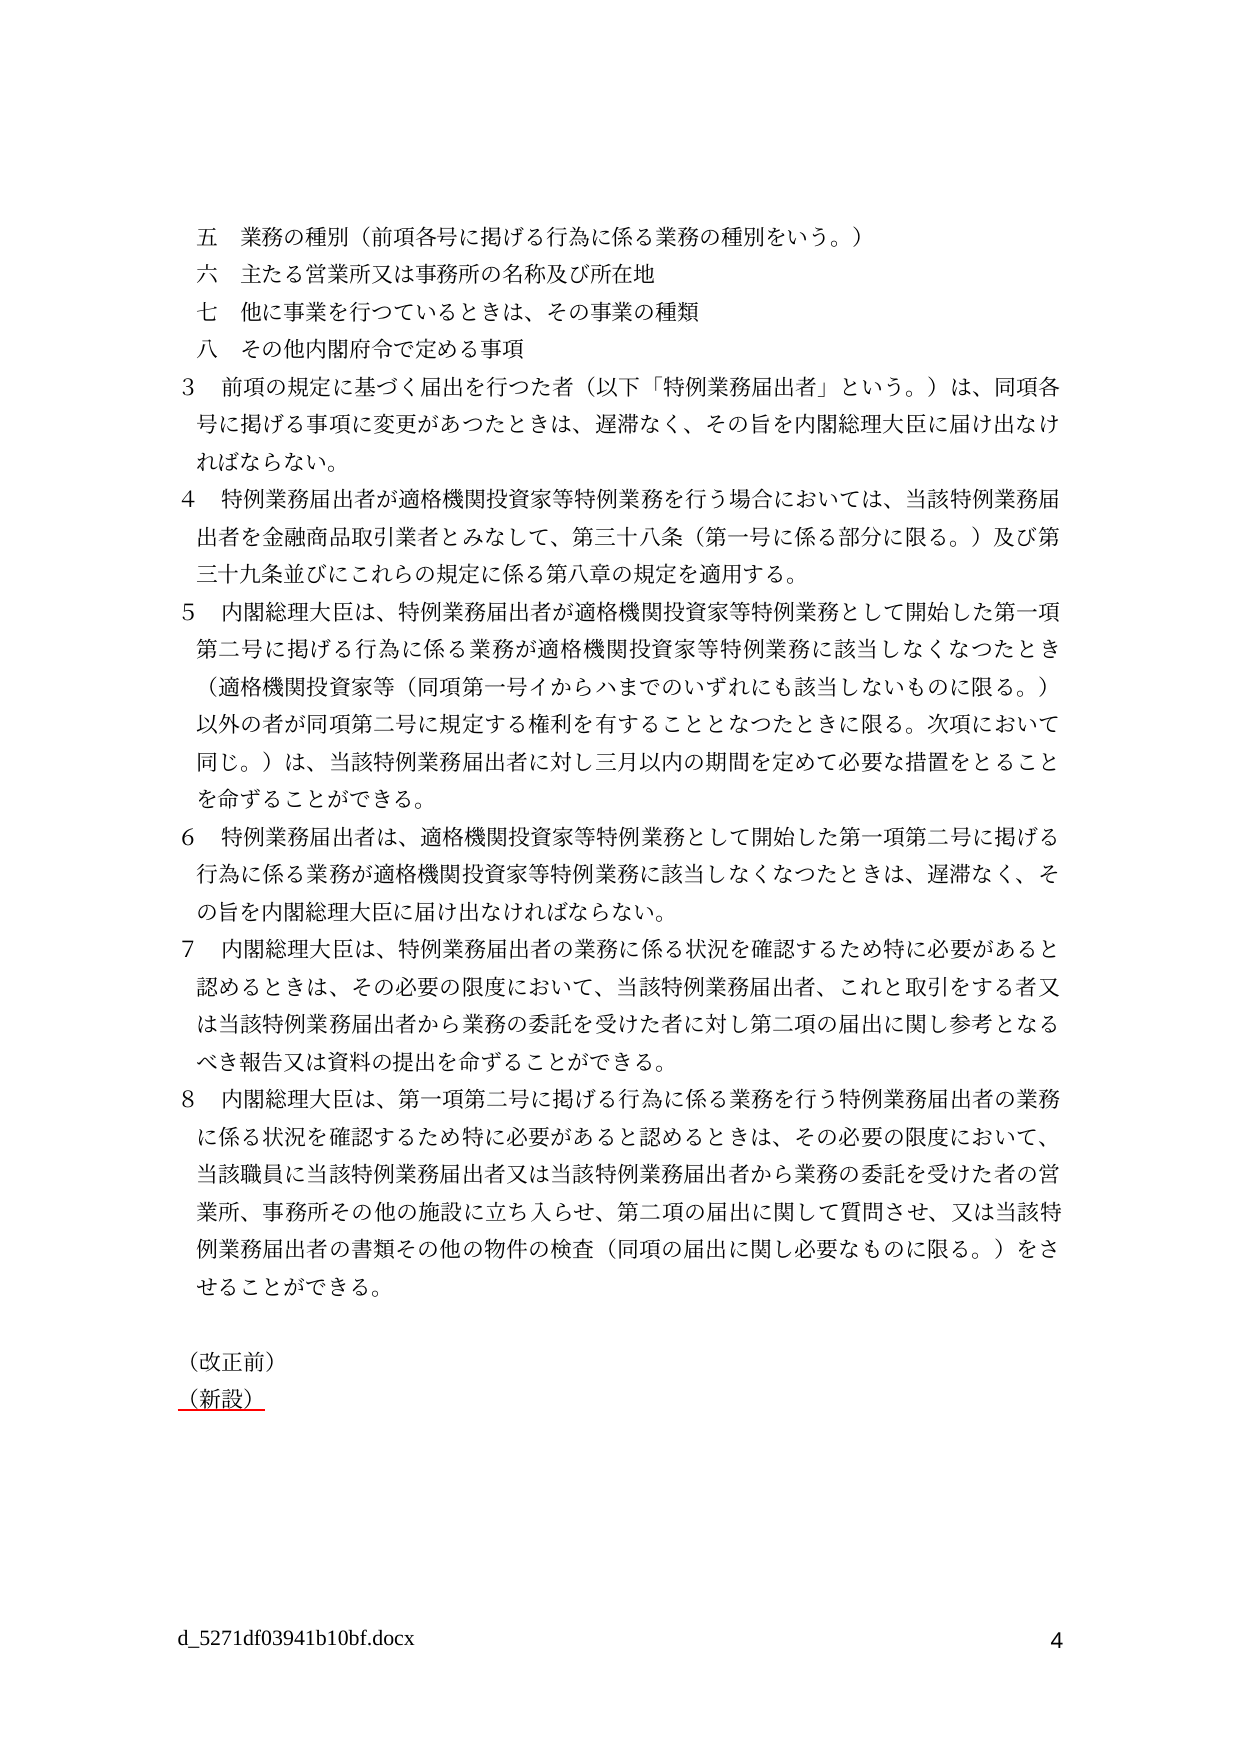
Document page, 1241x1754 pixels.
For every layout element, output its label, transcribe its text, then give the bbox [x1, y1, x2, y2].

text （改正前） [177, 1342, 1063, 1379]
text ６ 特例業務届出者は、適格機関投資家等特例業務として開始した第一項第二号に掲げる行為に係る業務が適格機関投資家等特例業務に該当しなくなつたときは、遅滞なく、その旨を内閣総理大臣に届け出なければならない。 [177, 817, 1063, 929]
text （新設） [177, 1379, 1063, 1417]
text 七 他に事業を行つているときは、その事業の種類 [196, 292, 1063, 329]
text ４ 特例業務届出者が適格機関投資家等特例業務を行う場合においては、当該特例業務届出者を金融商品取引業者とみなして、第三十八条（第一号に係る部分に限る。）及び第三十九条並びにこれらの規定に係る第八章の規定を適用する。 [177, 479, 1063, 592]
text ５ 内閣総理大臣は、特例業務届出者が適格機関投資家等特例業務として開始した第一項第二号に掲げる行為に係る業務が適格機関投資家等特例業務に該当しなくなつたとき（適格機関投資家等（同項第一号イからハまでのいずれにも該当しないものに限る。）以外の者が同項第二号に規定する権利を有することとなつたときに限る。次項において同じ。）は、当該特例業務届出者に対し三月以内の期間を定めて必要な措置をとることを命ずることができる。 [177, 592, 1063, 817]
text ７ 内閣総理大臣は、特例業務届出者の業務に係る状況を確認するため特に必要があると認めるときは、その必要の限度において、当該特例業務届出者、これと取引をする者又は当該特例業務届出者から業務の委託を受けた者に対し第二項の届出に関し参考となるべき報告又は資料の提出を命ずることができる。 [177, 929, 1063, 1079]
text 五 業務の種別（前項各号に掲げる行為に係る業務の種別をいう。） [196, 217, 1063, 254]
text 六 主たる営業所又は事務所の名称及び所在地 [196, 254, 1063, 292]
text ８ 内閣総理大臣は、第一項第二号に掲げる行為に係る業務を行う特例業務届出者の業務に係る状況を確認するため特に必要があると認めるときは、その必要の限度において、当該職員に当該特例業務届出者又は当該特例業務届出者から業務の委託を受けた者の営業所、事務所その他の施設に立ち入らせ、第二項の届出に関して質問させ、又は当該特例業務届出者の書類その他の物件の検査（同項の届出に関し必要なものに限る。）をさせることができる。 [177, 1079, 1063, 1304]
text 八 その他内閣府令で定める事項 [196, 329, 1063, 367]
text ３ 前項の規定に基づく届出を行つた者（以下「特例業務届出者」という。）は、同項各号に掲げる事項に変更があつたときは、遅滞なく、その旨を内閣総理大臣に届け出なければならない。 [177, 367, 1063, 479]
